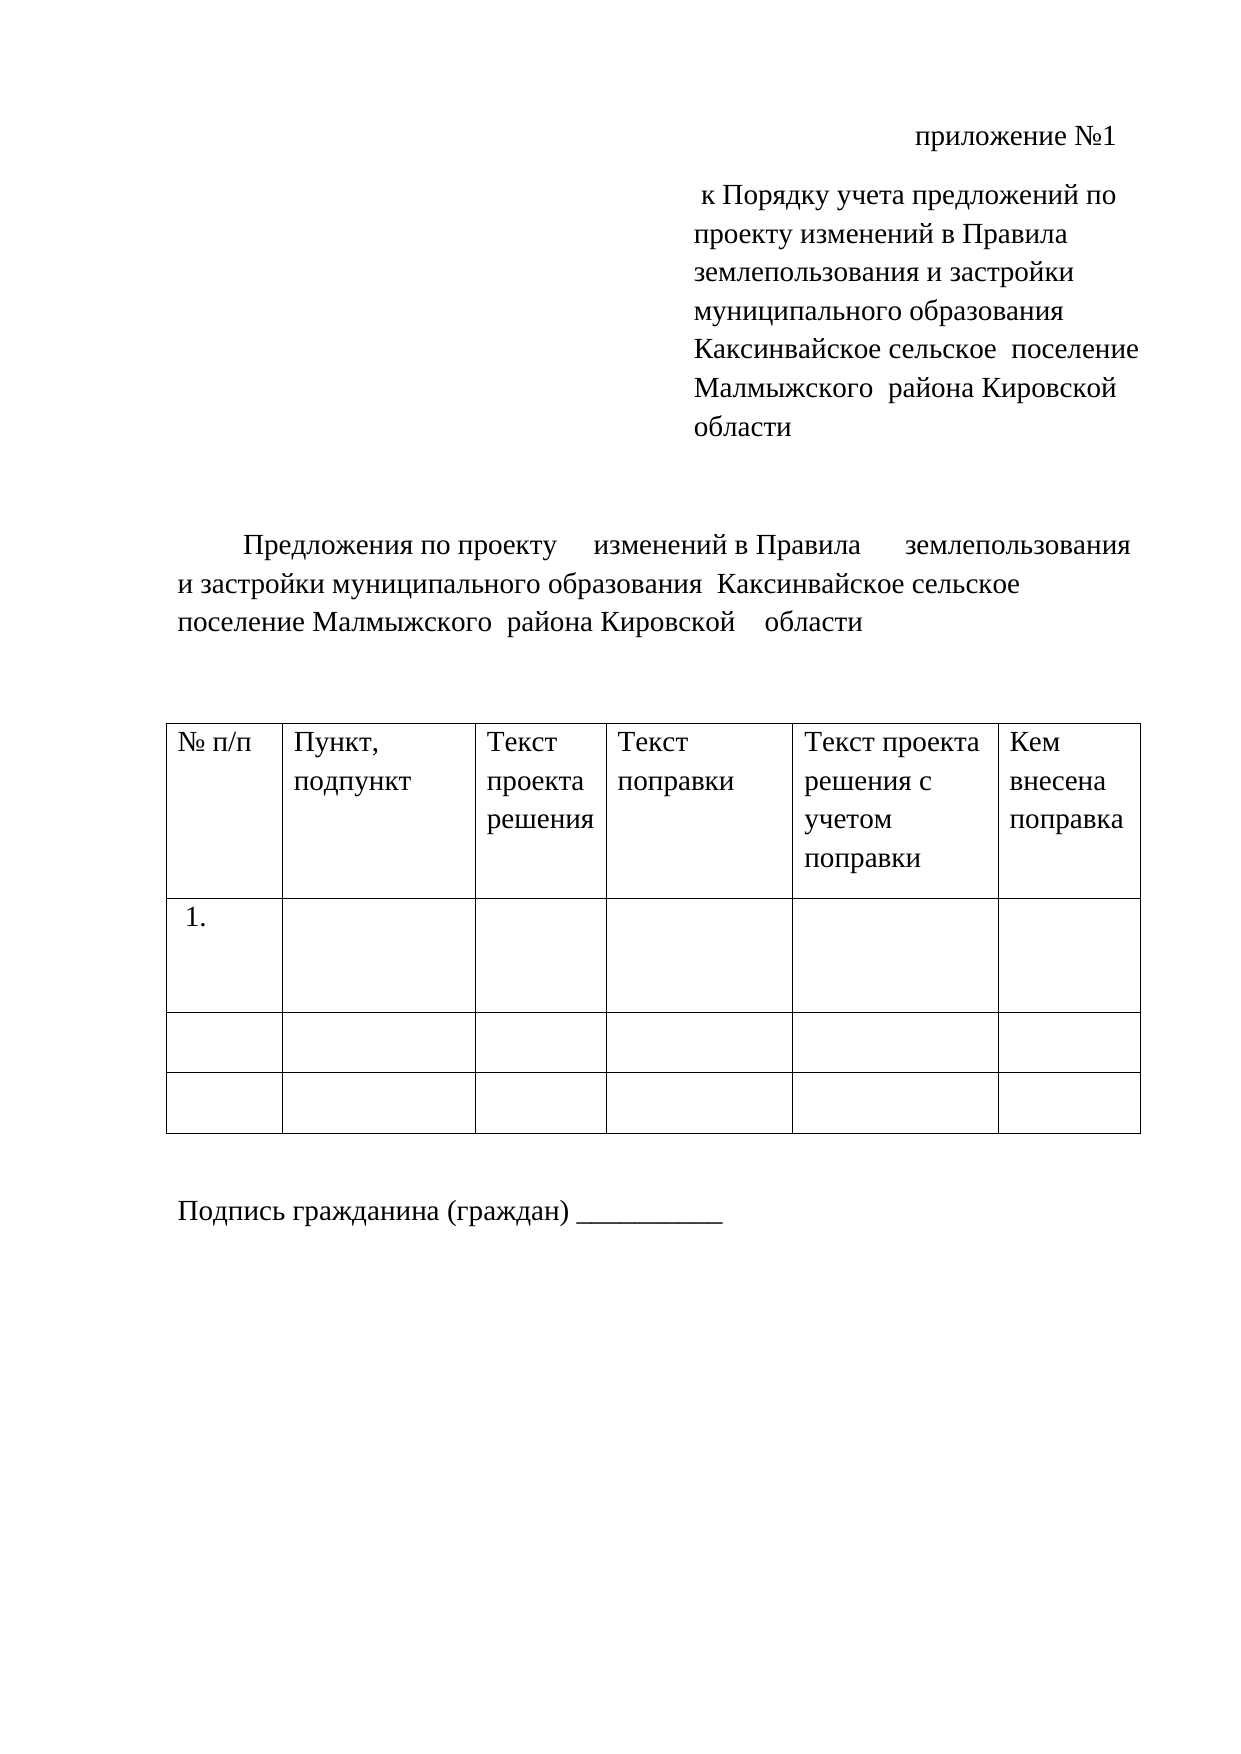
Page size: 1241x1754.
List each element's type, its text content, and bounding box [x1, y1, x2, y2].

table_cell [607, 1073, 792, 1132]
table_cell [999, 1013, 1140, 1072]
table_cell [167, 1013, 282, 1072]
table_cell [476, 1013, 606, 1072]
table_header Кем внесена поправка [999, 724, 1140, 898]
table_cell [476, 899, 606, 1012]
text приложение №1 [841, 118, 1152, 152]
text Предложения по проекту изменений в Правила землепользования и застройки муниципального образования Каксинвайское сельское поселение Малмыжского района Кировской области [177, 527, 1152, 638]
table_header Пункт, подпункт [283, 724, 475, 898]
table_cell [999, 1073, 1140, 1132]
table_cell [476, 1073, 606, 1132]
table_cell [283, 1013, 475, 1072]
table_header Текст проекта решения [476, 724, 606, 898]
text к Порядку учета предложений по проекту изменений в Правила землепользования и застройки муниципального образования Каксинвайское сельское поселение Малмыжского района Кировской области [693, 177, 1152, 442]
table_cell [999, 899, 1140, 1012]
table_header Текст поправки [607, 724, 792, 898]
table_cell [283, 1073, 475, 1132]
text Подпись гражданина (граждан) __________ [177, 1193, 1152, 1226]
table_cell [607, 899, 792, 1012]
table_header № п/п [167, 724, 282, 898]
table_header Текст проекта решения с учетом поправки [793, 724, 998, 898]
table_cell [793, 1013, 998, 1072]
table_cell [607, 1013, 792, 1072]
table_cell 1. [167, 899, 282, 1012]
table_cell [793, 1073, 998, 1132]
table_cell [167, 1073, 282, 1132]
table_cell [793, 899, 998, 1012]
table_cell [283, 899, 475, 1012]
